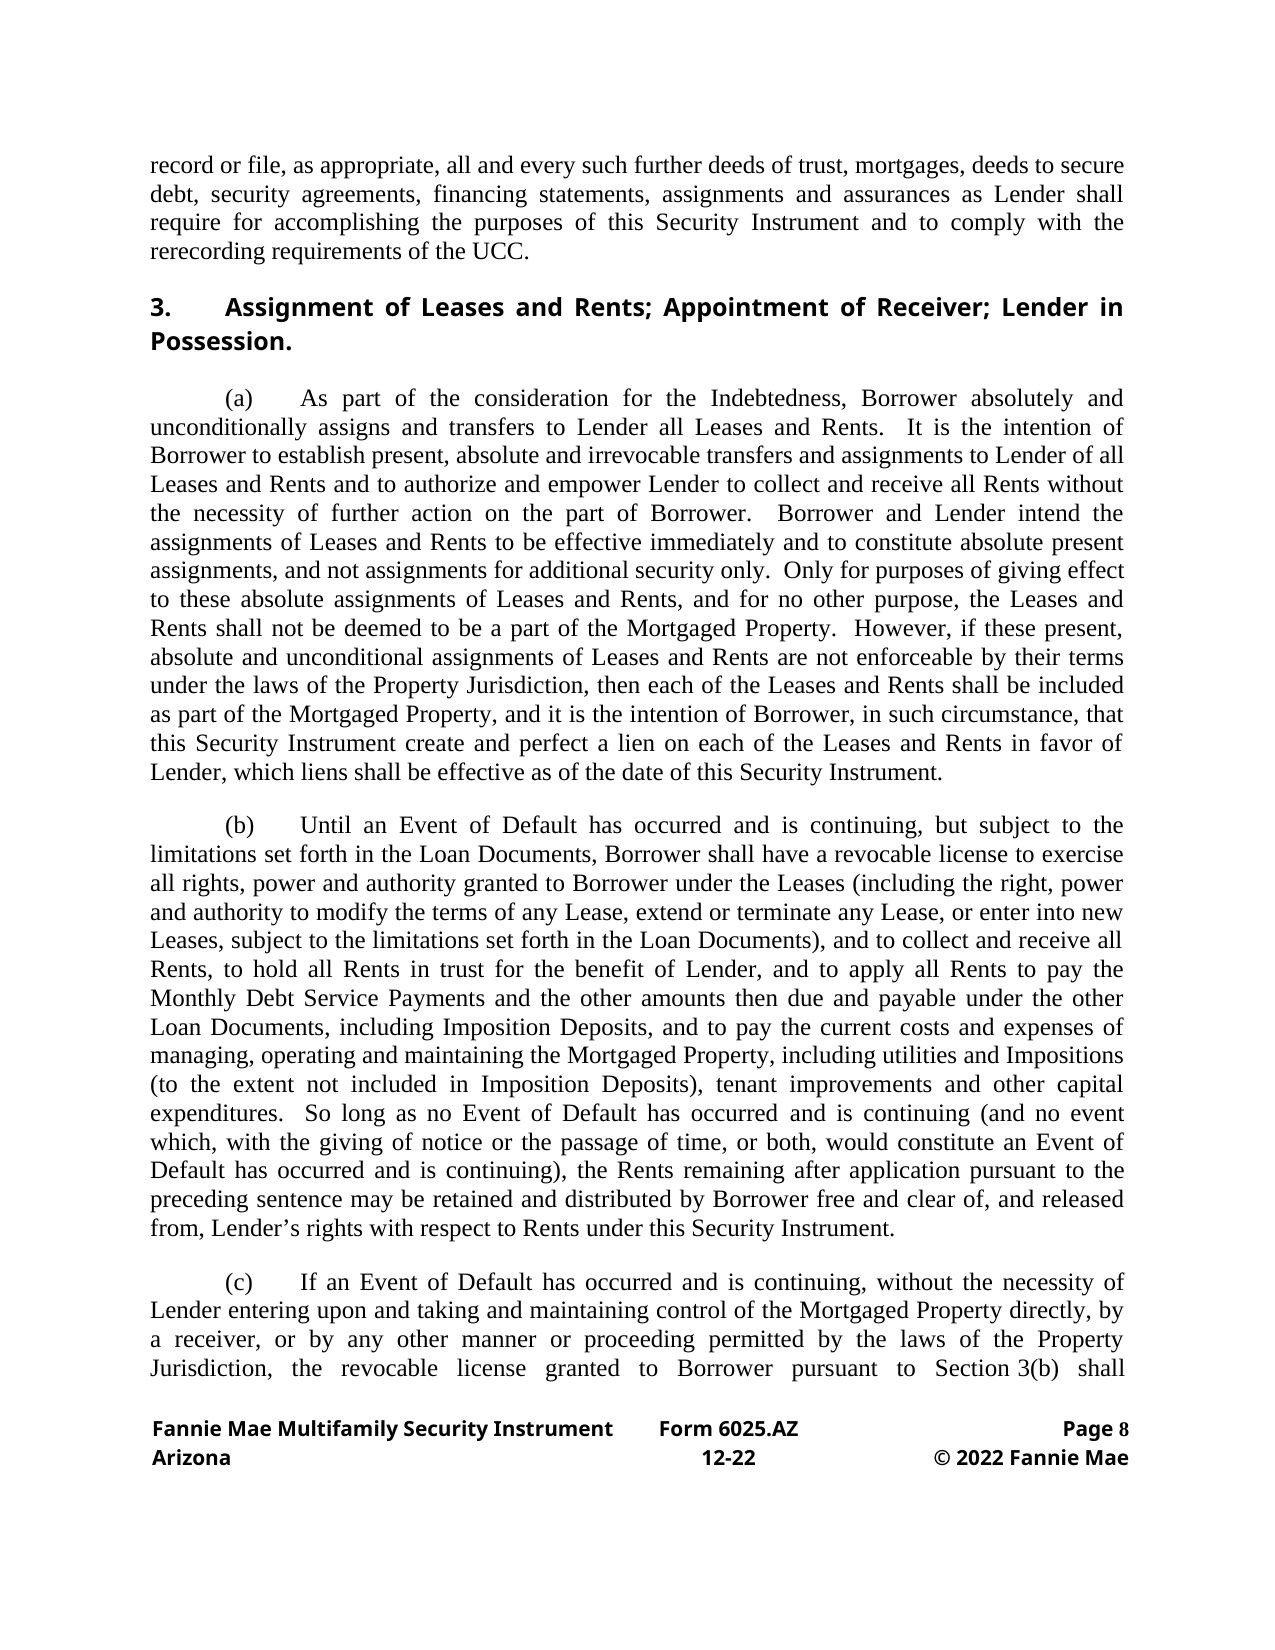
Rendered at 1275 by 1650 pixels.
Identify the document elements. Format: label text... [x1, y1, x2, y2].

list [150, 150, 1125, 265]
subtitle Assignment of Leases and Rents; Appointment of Receiver; Lender in Possession. [150, 290, 1125, 358]
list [150, 1267, 1125, 1382]
list Until an Event of Default has occurred and is continuing, but subject to the limitations set forth in the Loan Documents, Borrower shall have a revocable license to exercise all rights, power and authority granted to Borrower under the Leases (including the right, power and authority to modify the terms of any Lease, extend or terminate any Lease, or enter into new Leases, subject to the limitations set forth in the Loan Documents), and to collect and receive all Rents, to hold all Rents in trust for the benefit of Lender, and to apply all Rents to pay the Monthly Debt Service Payments and the other amounts then due and payable under the other Loan Documents, including Imposition Deposits, and to pay the current costs and expenses of managing, operating and maintaining the Mortgaged Property, including utilities and Impositions (to the extent not included in Imposition Deposits), tenant improvements and other capital expenditures. So long as no Event of Default has occurred and is continuing (and no event which, with the giving of notice or the passage of time, or both, would constitute an Event of Default has occurred and is continuing), the Rents remaining after application pursuant to the preceding sentence may be retained and distributed by Borrower free and clear of, and released from, Lender’s rights with respect to Rents under this Security Instrument. [150, 811, 1125, 1242]
list As part of the consideration for the Indebtedness, Borrower absolutely and unconditionally assigns and transfers to Lender all Leases and Rents. It is the intention of Borrower to establish present, absolute and irrevocable transfers and assignments to Lender of all Leases and Rents and to authorize and empower Lender to collect and receive all Rents without the necessity of further action on the part of Borrower. Borrower and Lender intend the assignments of Leases and Rents to be effective immediately and to constitute absolute present assignments, and not assignments for additional security only. Only for purposes of giving effect to these absolute assignments of Leases and Rents, and for no other purpose, the Leases and Rents shall not be deemed to be a part of the Mortgaged Property. However, if these present, absolute and unconditional assignments of Leases and Rents are not enforceable by their terms under the laws of the Property Jurisdiction, then each of the Leases and Rents shall be included as part of the Mortgaged Property, and it is the intention of Borrower, in such circumstance, that this Security Instrument create and perfect a lien on each of the Leases and Rents in favor of Lender, which liens shall be effective as of the date of this Security Instrument. [150, 383, 1125, 786]
